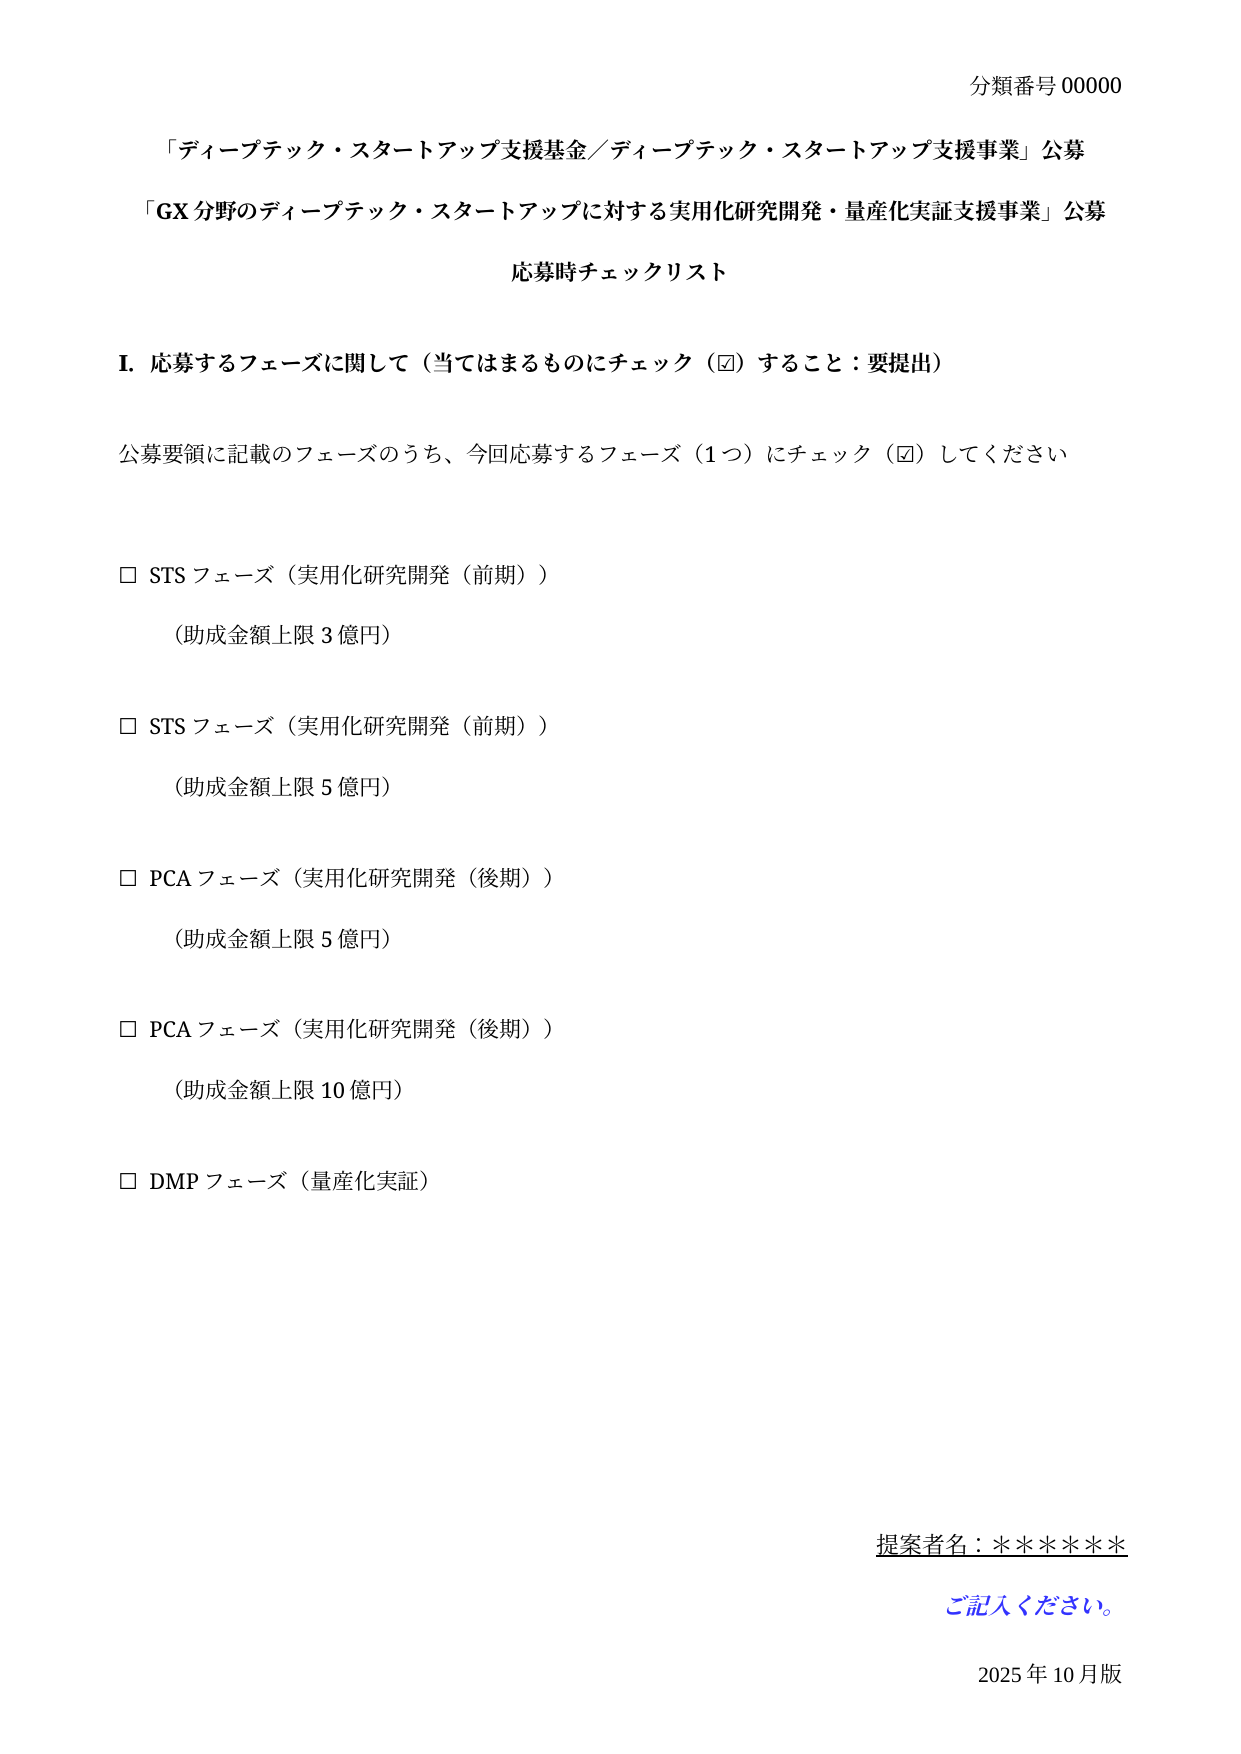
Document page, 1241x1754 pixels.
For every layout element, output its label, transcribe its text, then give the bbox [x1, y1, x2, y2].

text （助成金額上限 5億円） [118, 907, 1122, 968]
subtitle Ⅰ．応募するフェーズに関して（当てはまるものにチェック（☑）すること：要提出） [118, 331, 1122, 392]
text 公募要領に記載のフェーズのうち、今回応募するフェーズ（1つ）にチェック（☑）してください [118, 422, 1122, 483]
text PCAフェーズ（実用化研究開発（後期）） [118, 847, 1122, 907]
text 「GX分野のディープテック・スタートアップに対する実用化研究開発・量産化実証支援事業」公募 [118, 180, 1122, 240]
text 「ディープテック・スタートアップ支援基金／ディープテック・スタートアップ支援事業」公募 [118, 119, 1122, 180]
text （助成金額上限 10億円） [118, 1059, 1122, 1119]
text STSフェーズ（実用化研究開発（前期）） [118, 543, 1122, 604]
text 応募時チェックリスト [118, 240, 1122, 301]
text ご記入ください。 [118, 1574, 1128, 1635]
text PCAフェーズ（実用化研究開発（後期）） [118, 998, 1122, 1059]
text STSフェーズ（実用化研究開発（前期）） [118, 695, 1122, 756]
text DMPフェーズ（量産化実証） [118, 1150, 1122, 1210]
text 提案者名：＊＊＊＊＊＊ [118, 1513, 1128, 1574]
text （助成金額上限 5億円） [118, 756, 1122, 816]
text （助成金額上限 3億円） [118, 604, 1122, 665]
